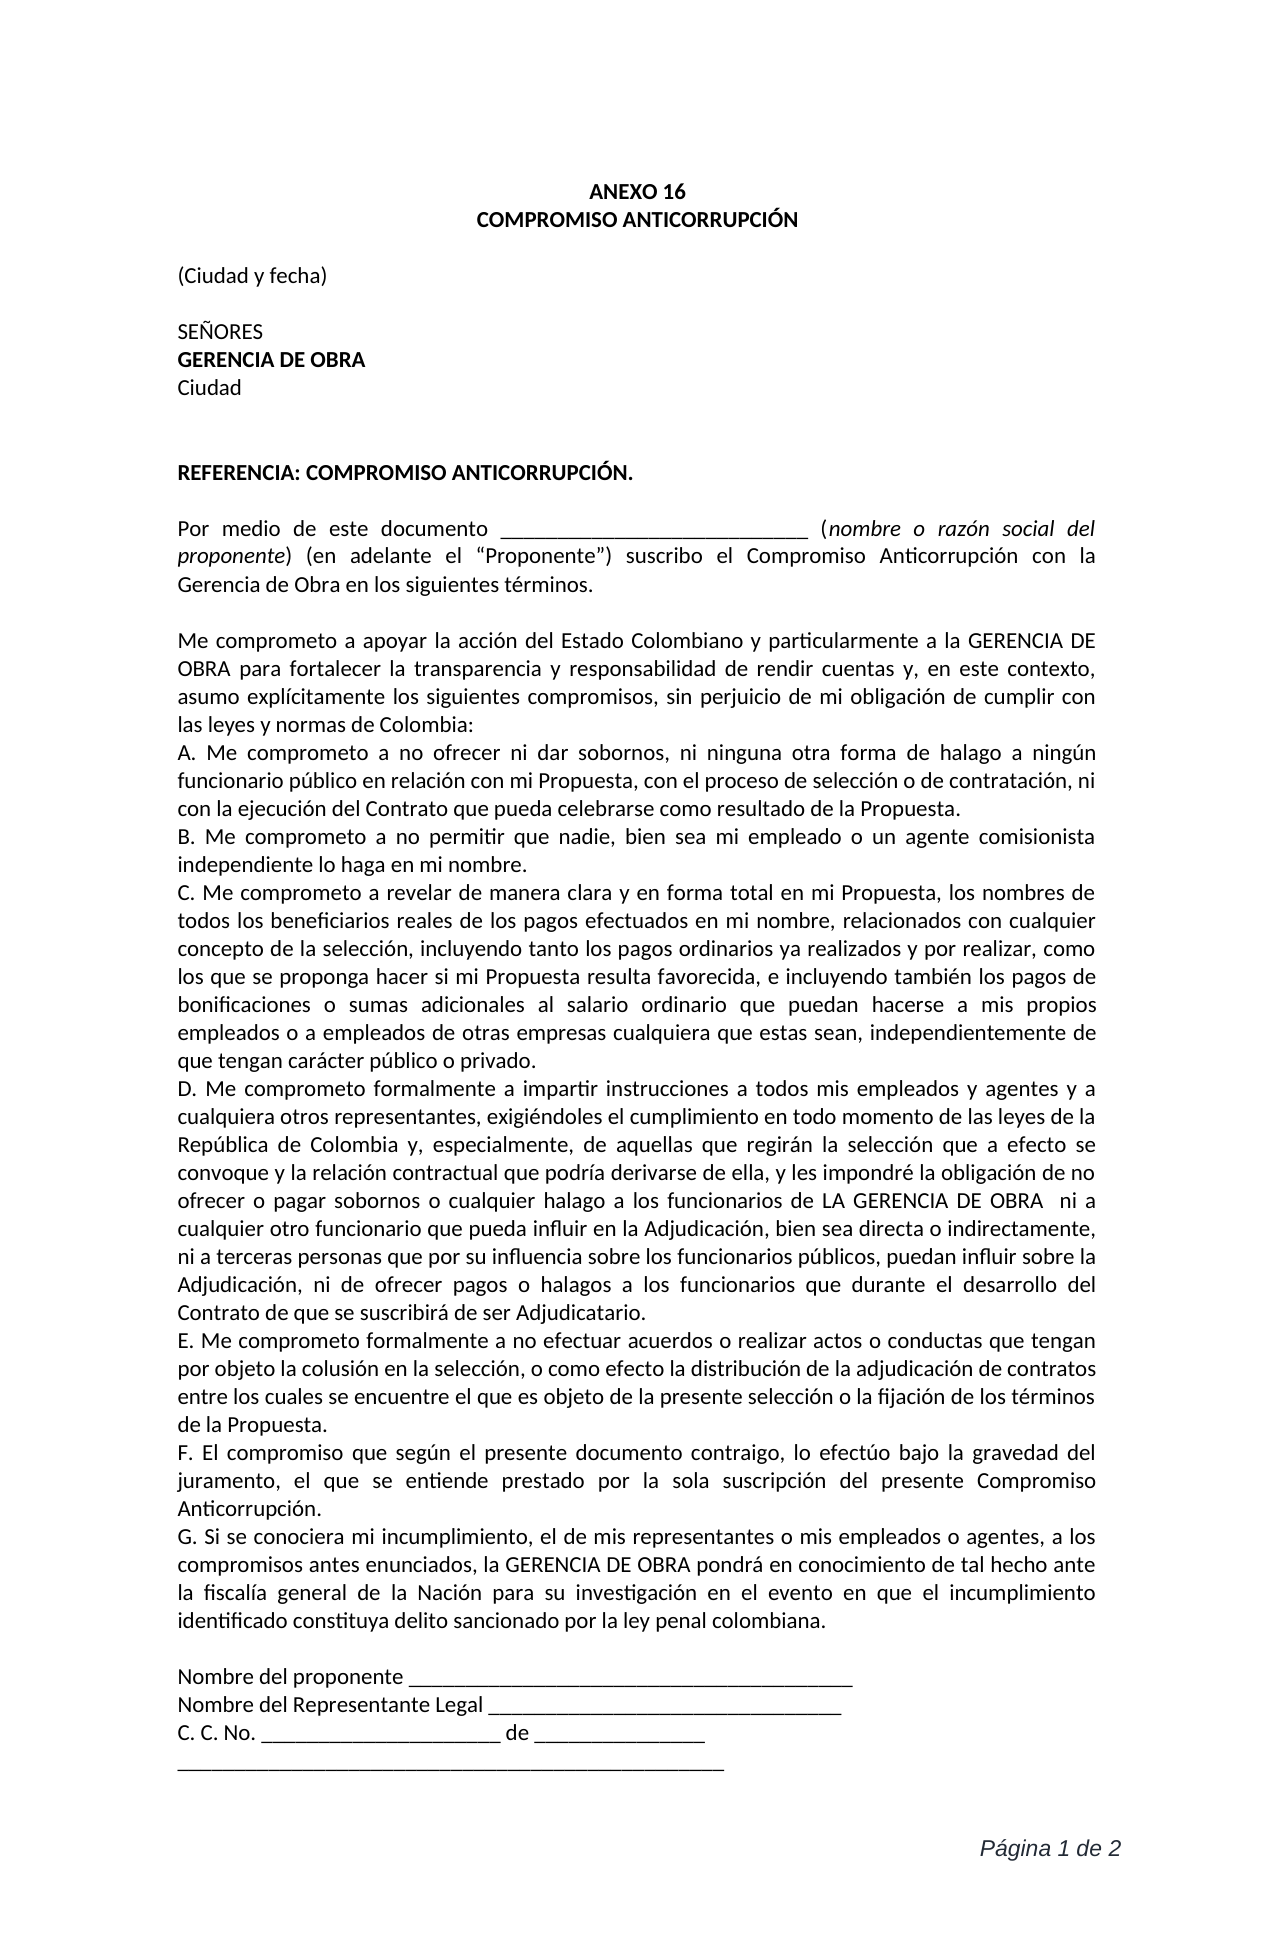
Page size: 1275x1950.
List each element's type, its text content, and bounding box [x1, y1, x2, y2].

text Nombre del Representante Legal _______________________________ [177, 1691, 1098, 1718]
text REFERENCIA: COMPROMISO ANTICORRUPCIÓN. [177, 458, 1098, 486]
text G. Si se conociera mi incumplimiento, el de mis representantes o mis empleados o agentes, a los compromisos antes enunciados, la GERENCIA DE OBRA pondrá en conocimiento de tal hecho ante la fiscalía general de la Nación para su investigación en el evento en que el incumplimiento identificado constituya delito sancionado por la ley penal colombiana. [177, 1522, 1098, 1634]
text C. Me comprometo a revelar de manera clara y en forma total en mi Propuesta, los nombres de todos los beneficiarios reales de los pagos efectuados en mi nombre, relacionados con cualquier concepto de la selección, incluyendo tanto los pagos ordinarios ya realizados y por realizar, como los que se proponga hacer si mi Propuesta resulta favorecida, e incluyendo también los pagos de bonificaciones o sumas adicionales al salario ordinario que puedan hacerse a mis propios empleados o a empleados de otras empresas cualquiera que estas sean, independientemente de que tengan carácter público o privado. [177, 878, 1098, 1074]
text ANEXO 16 [177, 177, 1098, 205]
text A. Me comprometo a no ofrecer ni dar sobornos, ni ninguna otra forma de halago a ningún funcionario público en relación con mi Propuesta, con el proceso de selección o de contratación, ni con la ejecución del Contrato que pueda celebrarse como resultado de la Propuesta. [177, 738, 1098, 822]
text SEÑORES [177, 317, 1098, 346]
text COMPROMISO ANTICORRUPCIÓN [177, 205, 1098, 233]
text D. Me comprometo formalmente a impartir instrucciones a todos mis empleados y agentes y a cualquiera otros representantes, exigiéndoles el cumplimiento en todo momento de las leyes de la República de Colombia y, especialmente, de aquellas que regirán la selección que a efecto se convoque y la relación contractual que podría derivarse de ella, y les impondré la obligación de no ofrecer o pagar sobornos o cualquier halago a los funcionarios de LA GERENCIA DE OBRA ni a cualquier otro funcionario que pueda influir en la Adjudicación, bien sea directa o indirectamente, ni a terceras personas que por su influencia sobre los funcionarios públicos, puedan influir sobre la Adjudicación, ni de ofrecer pagos o halagos a los funcionarios que durante el desarrollo del Contrato de que se suscribirá de ser Adjudicatario. [177, 1074, 1098, 1326]
text Nombre del proponente _______________________________________ [177, 1662, 1098, 1691]
text GERENCIA DE OBRA [177, 346, 1098, 373]
text Me comprometo a apoyar la acción del Estado Colombiano y particularmente a la GERENCIA DE OBRA para fortalecer la transparencia y responsabilidad de rendir cuentas y, en este contexto, asumo explícitamente los siguientes compromisos, sin perjuicio de mi obligación de cumplir con las leyes y normas de Colombia: [177, 626, 1098, 738]
text (Ciudad y fecha) [177, 261, 1098, 289]
text B. Me comprometo a no permitir que nadie, bien sea mi empleado o un agente comisionista independiente lo haga en mi nombre. [177, 822, 1098, 878]
text Ciudad [177, 373, 1098, 402]
text Por medio de este documento ___________________________ (nombre o razón social del proponente) (en adelante el “Proponente”) suscribo el Compromiso Anticorrupción con la Gerencia de Obra en los siguientes términos. [177, 514, 1098, 598]
text C. C. No. _____________________ de _______________ [177, 1718, 1098, 1747]
text E. Me comprometo formalmente a no efectuar acuerdos o realizar actos o conductas que tengan por objeto la colusión en la selección, o como efecto la distribución de la adjudicación de contratos entre los cuales se encuentre el que es objeto de la presente selección o la fijación de los términos de la Propuesta. [177, 1326, 1098, 1438]
text ________________________________________________ [177, 1747, 1098, 1774]
text F. El compromiso que según el presente documento contraigo, lo efectúo bajo la gravedad del juramento, el que se entiende prestado por la sola suscripción del presente Compromiso Anticorrupción. [177, 1438, 1098, 1522]
